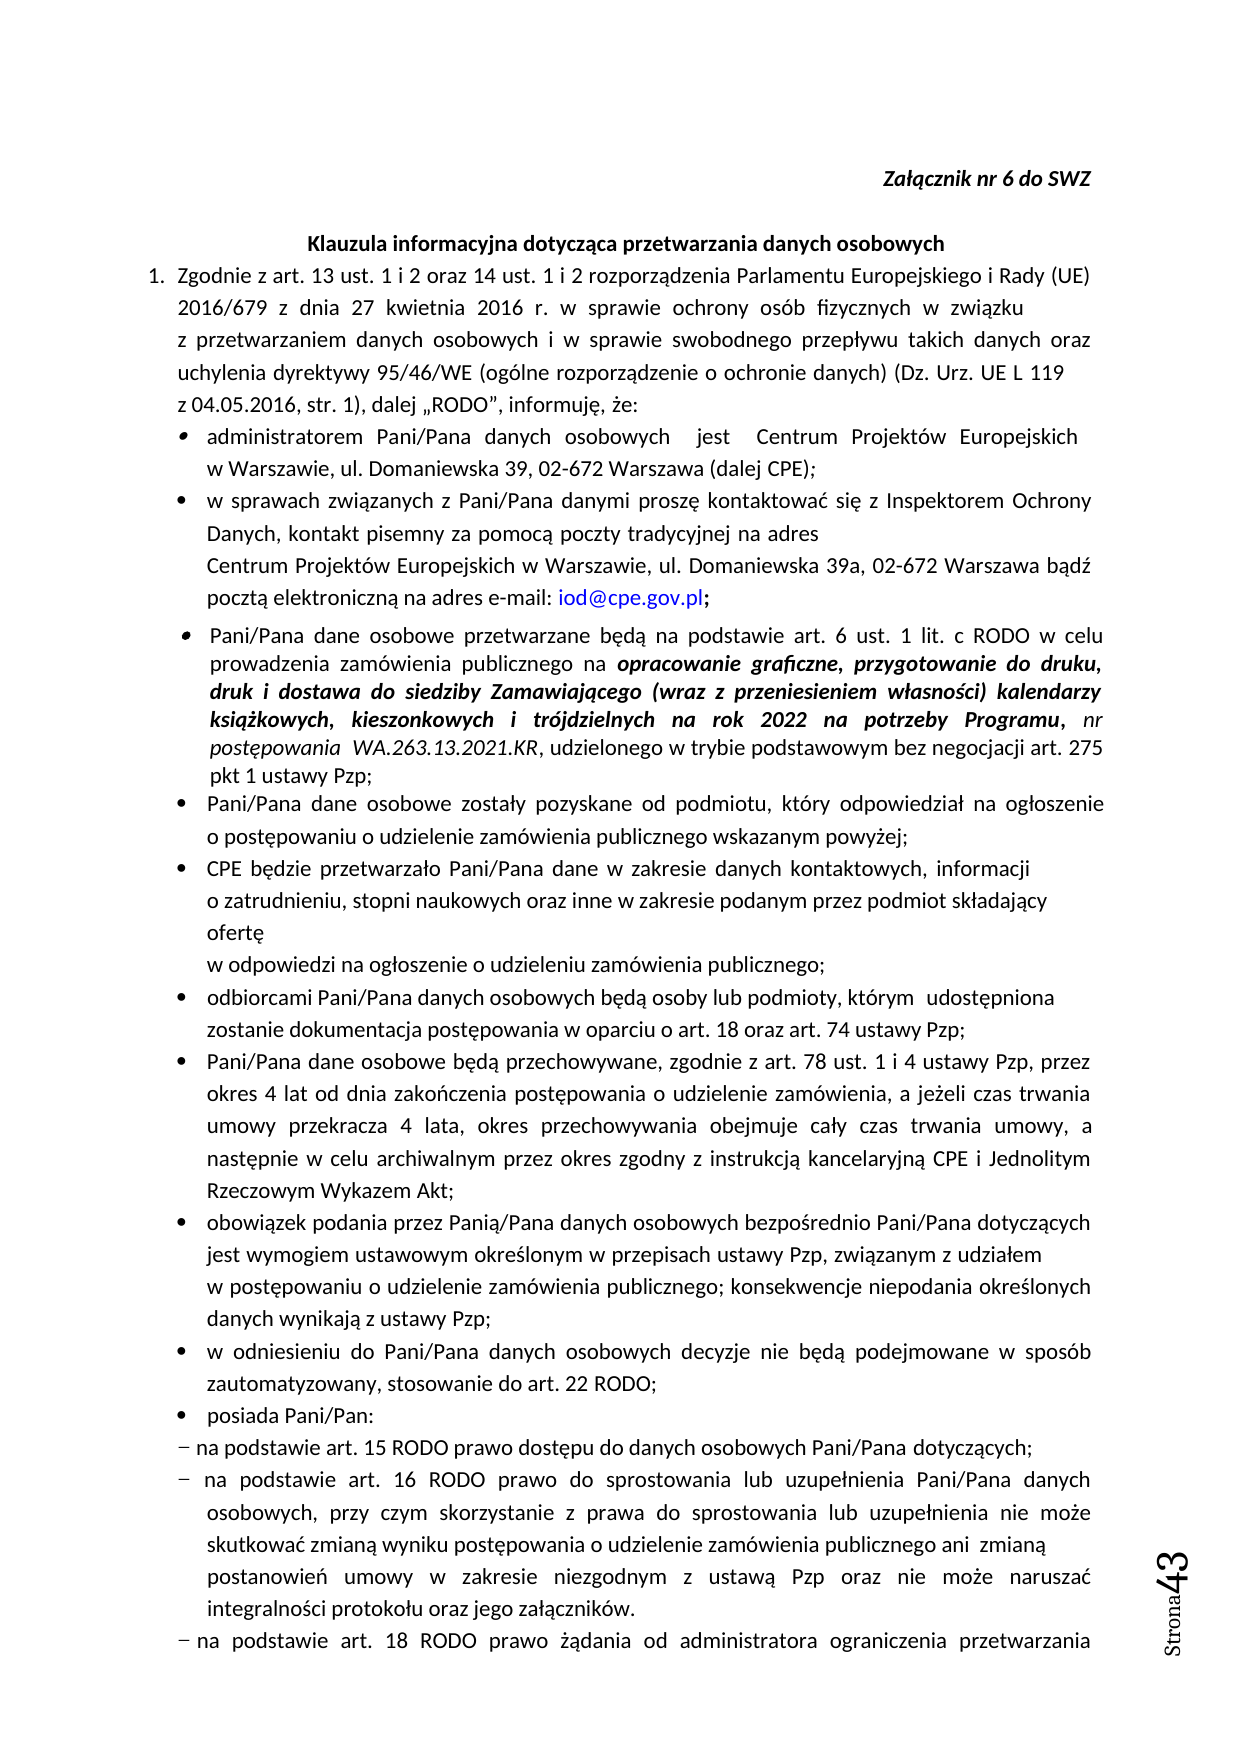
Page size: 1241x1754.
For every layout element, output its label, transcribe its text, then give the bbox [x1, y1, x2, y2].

text postanowień umowy w zakresie niezgodnym z ustawą Pzp oraz nie może naruszać integralności protokołu oraz jego załączników. [207, 1562, 1092, 1622]
list administratorem Pani/Pana danych osobowych jest Centrum Projektów Europejskich w Warszawie, ul. Domaniewska 39, 02-672 Warszawa (dalej CPE); [177, 422, 1093, 482]
text o zatrudnieniu, stopni naukowych oraz inne w zakresie podanym przez podmiot składający ofertę [207, 886, 1105, 946]
list odbiorcami Pani/Pana danych osobowych będą osoby lub podmioty, którym udostępniona [177, 983, 1105, 1011]
list CPE będzie przetwarzało Pani/Pana dane w zakresie danych kontaktowych, informacji [177, 854, 1105, 882]
list w odniesieniu do Pani/Pana danych osobowych decyzje nie będą podejmowane w sposób zautomatyzowany, stosowanie do art. 22 RODO; [177, 1337, 1093, 1397]
text o postępowaniu o udzielenie zamówienia publicznego wskazanym powyżej; [207, 822, 1105, 850]
subtitle Klauzula informacyjna dotycząca przetwarzania danych osobowych [148, 229, 1105, 257]
list Pani/Pana dane osobowe będą przechowywane, zgodnie z art. 78 ust. 1 i 4 ustawy Pzp, przez okres 4 lat od dnia zakończenia postępowania o udzielenie zamówienia, a jeżeli czas trwania umowy przekracza 4 lata, okres przechowywania obejmuje cały czas trwania umowy, a następnie w celu archiwalnym przez okres zgodny z instrukcją kancelaryjną CPE i Jednolitym Rzeczowym Wykazem Akt; [177, 1047, 1093, 1204]
list w sprawach związanych z Pani/Pana danymi proszę kontaktować się z Inspektorem Ochrony Danych, kontakt pisemny za pomocą poczty tradycyjnej na adres [177, 486, 1093, 547]
text Załącznik nr 6 do SWZ [121, 164, 1093, 193]
list na podstawie art. 15 RODO prawo dostępu do danych osobowych Pani/Pana dotyczących; [177, 1433, 1105, 1461]
text w odpowiedzi na ogłoszenie o udzieleniu zamówienia publicznego; [207, 951, 1105, 978]
list posiada Pani/Pan: [177, 1401, 1105, 1429]
text Centrum Projektów Europejskich w Warszawie, ul. Domaniewska 39a, 02-672 Warszawa bądź pocztą elektroniczną na adres e-mail: iod@cpe.gov.pl; [207, 551, 1093, 611]
list na podstawie art. 16 RODO prawo do sprostowania lub uzupełnienia Pani/Pana danych osobowych, przy czym skorzystanie z prawa do sprostowania lub uzupełnienia nie może skutkować zmianą wyniku postępowania o udzielenie zamówienia publicznego ani zmianą [177, 1466, 1093, 1558]
text zostanie dokumentacja postępowania w oparciu o art. 18 oraz art. 74 ustawy Pzp; [207, 1015, 1105, 1043]
list obowiązek podania przez Panią/Pana danych osobowych bezpośrednio Pani/Pana dotyczących jest wymogiem ustawowym określonym w przepisach ustawy Pzp, związanym z udziałem w postępowaniu o udzielenie zamówienia publicznego; konsekwencje niepodania określonych danych wynikają z ustawy Pzp; [177, 1208, 1093, 1333]
list Pani/Pana dane osobowe przetwarzane będą na podstawie art. 6 ust. 1 lit. c RODO w celu prowadzenia zamówienia publicznego na opracowanie graficzne, przygotowanie do druku, druk i dostawa do siedziby Zamawiającego (wraz z przeniesieniem własności) kalendarzy książkowych, kieszonkowych i trójdzielnych na rok 2022 na potrzeby Programu, nr postępowania WA.263.13.2021.KR, udzielonego w trybie podstawowym bez negocjacji art. 275 pkt 1 ustawy Pzp; [180, 621, 1105, 789]
list Zgodnie z art. 13 ust. 1 i 2 oraz 14 ust. 1 i 2 rozporządzenia Parlamentu Europejskiego i Rady (UE) 2016/679 z dnia 27 kwietnia 2016 r. w sprawie ochrony osób fizycznych w związku z przetwarzaniem danych osobowych i w sprawie swobodnego przepływu takich danych oraz uchylenia dyrektywy 95/46/WE (ogólne rozporządzenie o ochronie danych) (Dz. Urz. UE L 119 z 04.05.2016, str. 1), dalej „RODO”, informuję, że: [148, 261, 1093, 418]
list Pani/Pana dane osobowe zostały pozyskane od podmiotu, który odpowiedział na ogłoszenie [177, 789, 1105, 818]
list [177, 1626, 1093, 1654]
